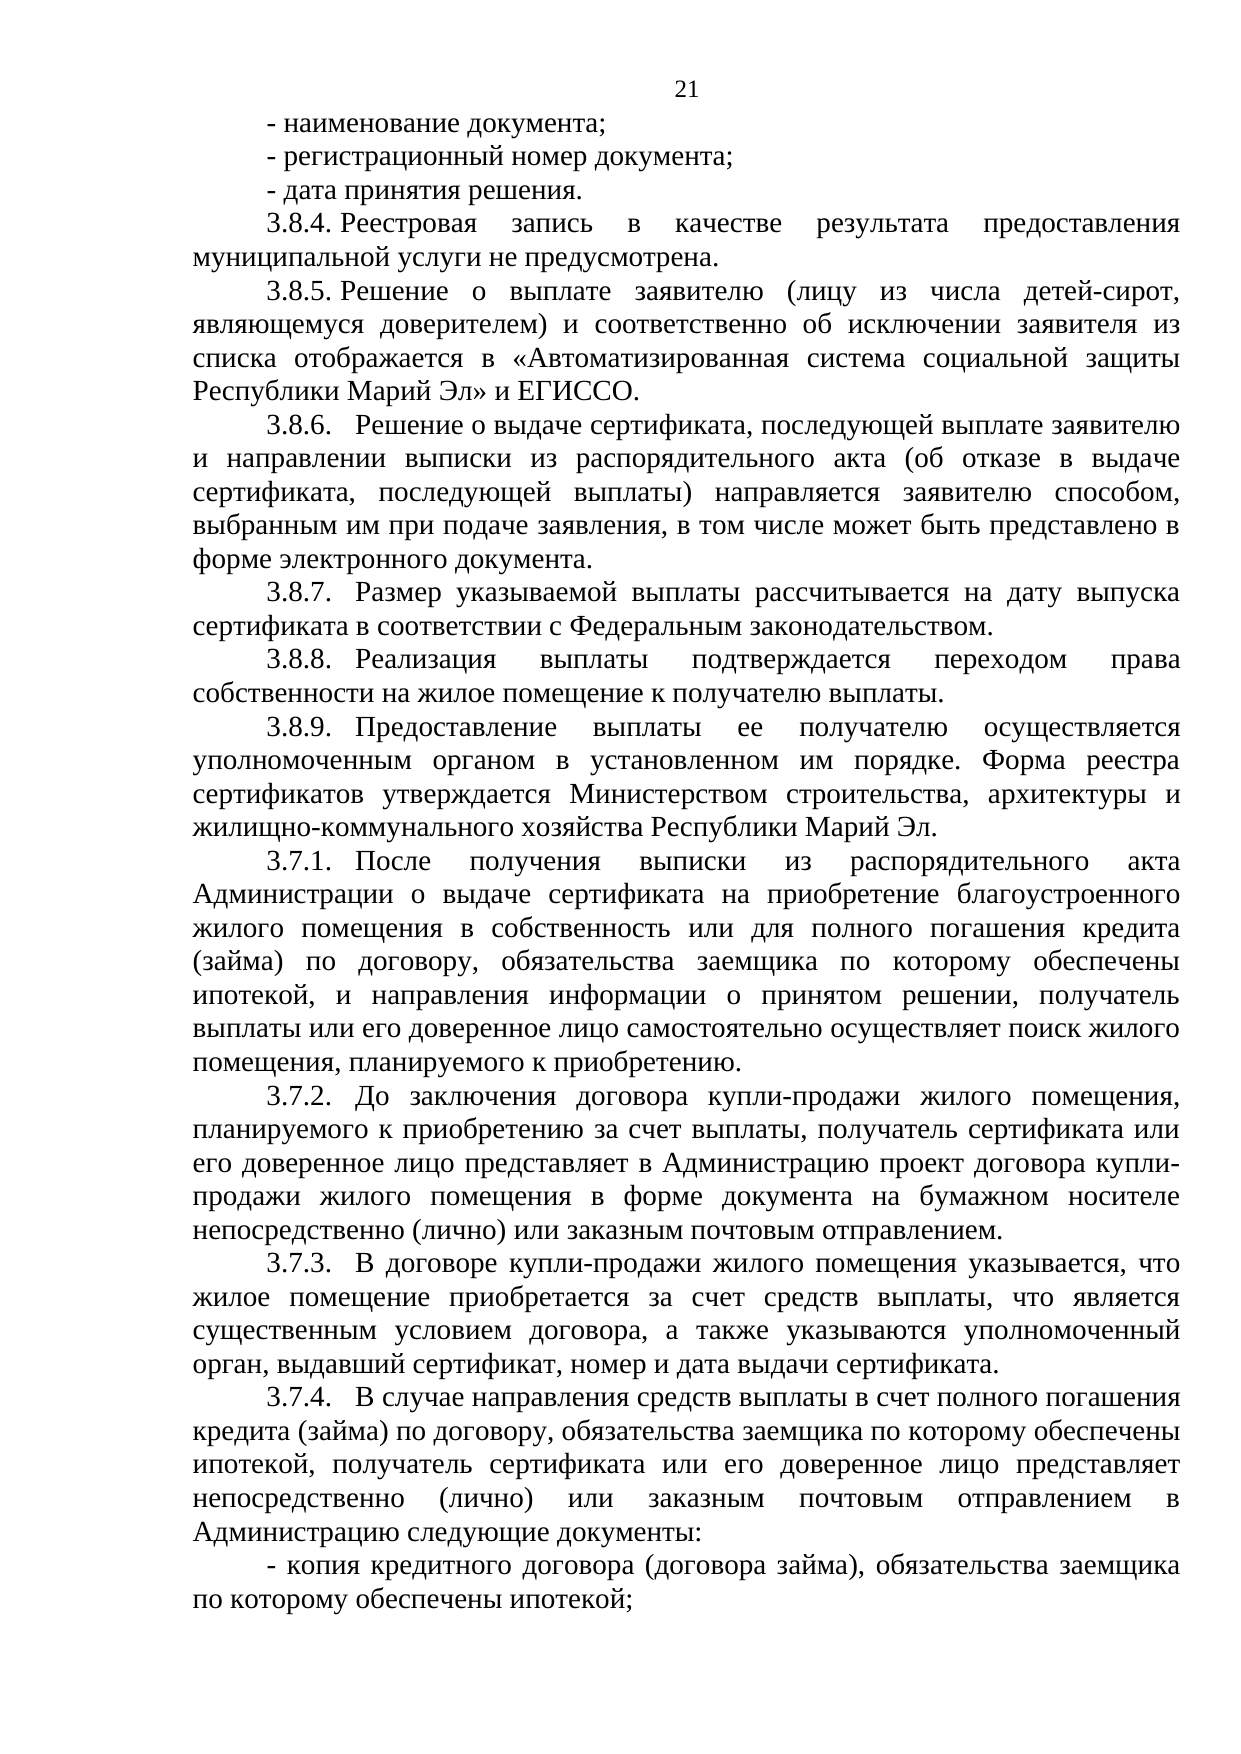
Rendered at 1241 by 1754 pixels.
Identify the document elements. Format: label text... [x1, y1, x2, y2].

text - копия кредитного договора (договора займа), обязательства заемщика по которому обеспечены ипотекой; [192, 1547, 1181, 1614]
list Предоставление выплаты ее получателю осуществляется уполномоченным органом в установленном им порядке. Форма реестра сертификатов утверждается Министерством строительства, архитектуры и жилищно-коммунального хозяйства Республики Марий Эл. [192, 709, 1181, 843]
list Реестровая запись в качестве результата предоставления муниципальной услуги не предусмотрена. [192, 206, 1181, 273]
list Решение о выдаче сертификата, последующей выплате заявителю и направлении выписки из распорядительного акта (об отказе в выдаче сертификата, последующей выплаты) направляется заявителю способом, выбранным им при подаче заявления, в том числе может быть представлено в форме электронного документа. [192, 407, 1181, 574]
list До заключения договора купли-продажи жилого помещения, планируемого к приобретению за счет выплаты, получатель сертификата или его доверенное лицо представляет в Администрацию проект договора купли-продажи жилого помещения в форме документа на бумажном носителе непосредственно (лично) или заказным почтовым отправлением. [192, 1078, 1181, 1245]
text - наименование документа; [192, 105, 1181, 138]
text - регистрационный номер документа; [192, 138, 1181, 172]
list Реализация выплаты подтверждается переходом права собственности на жилое помещение к получателю выплаты. [192, 642, 1181, 709]
list В случае направления средств выплаты в счет полного погашения кредита (займа) по договору, обязательства заемщика по которому обеспечены ипотекой, получатель сертификата или его доверенное лицо представляет непосредственно (лично) или заказным почтовым отправлением в Администрацию следующие документы: [192, 1379, 1181, 1547]
list После получения выписки из распорядительного акта Администрации о выдаче сертификата на приобретение благоустроенного жилого помещения в собственность или для полного погашения кредита (займа) по договору, обязательства заемщика по которому обеспечены ипотекой, и направления информации о принятом решении, получатель выплаты или его доверенное лицо самостоятельно осуществляет поиск жилого помещения, планируемого к приобретению. [192, 843, 1181, 1078]
list Решение о выплате заявителю (лицу из числа детей-сирот, являющемуся доверителем) и соответственно об исключении заявителя из списка отображается в «Автоматизированная система социальной защиты Республики Марий Эл» и ЕГИССО. [192, 273, 1181, 407]
text - дата принятия решения. [192, 172, 1181, 206]
list В договоре купли-продажи жилого помещения указывается, что жилое помещение приобретается за счет средств выплаты, что является существенным условием договора, а также указываются уполномоченный орган, выдавший сертификат, номер и дата выдачи сертификата. [192, 1245, 1181, 1379]
list Размер указываемой выплаты рассчитывается на дату выпуска сертификата в соответствии с Федеральным законодательством. [192, 574, 1181, 642]
